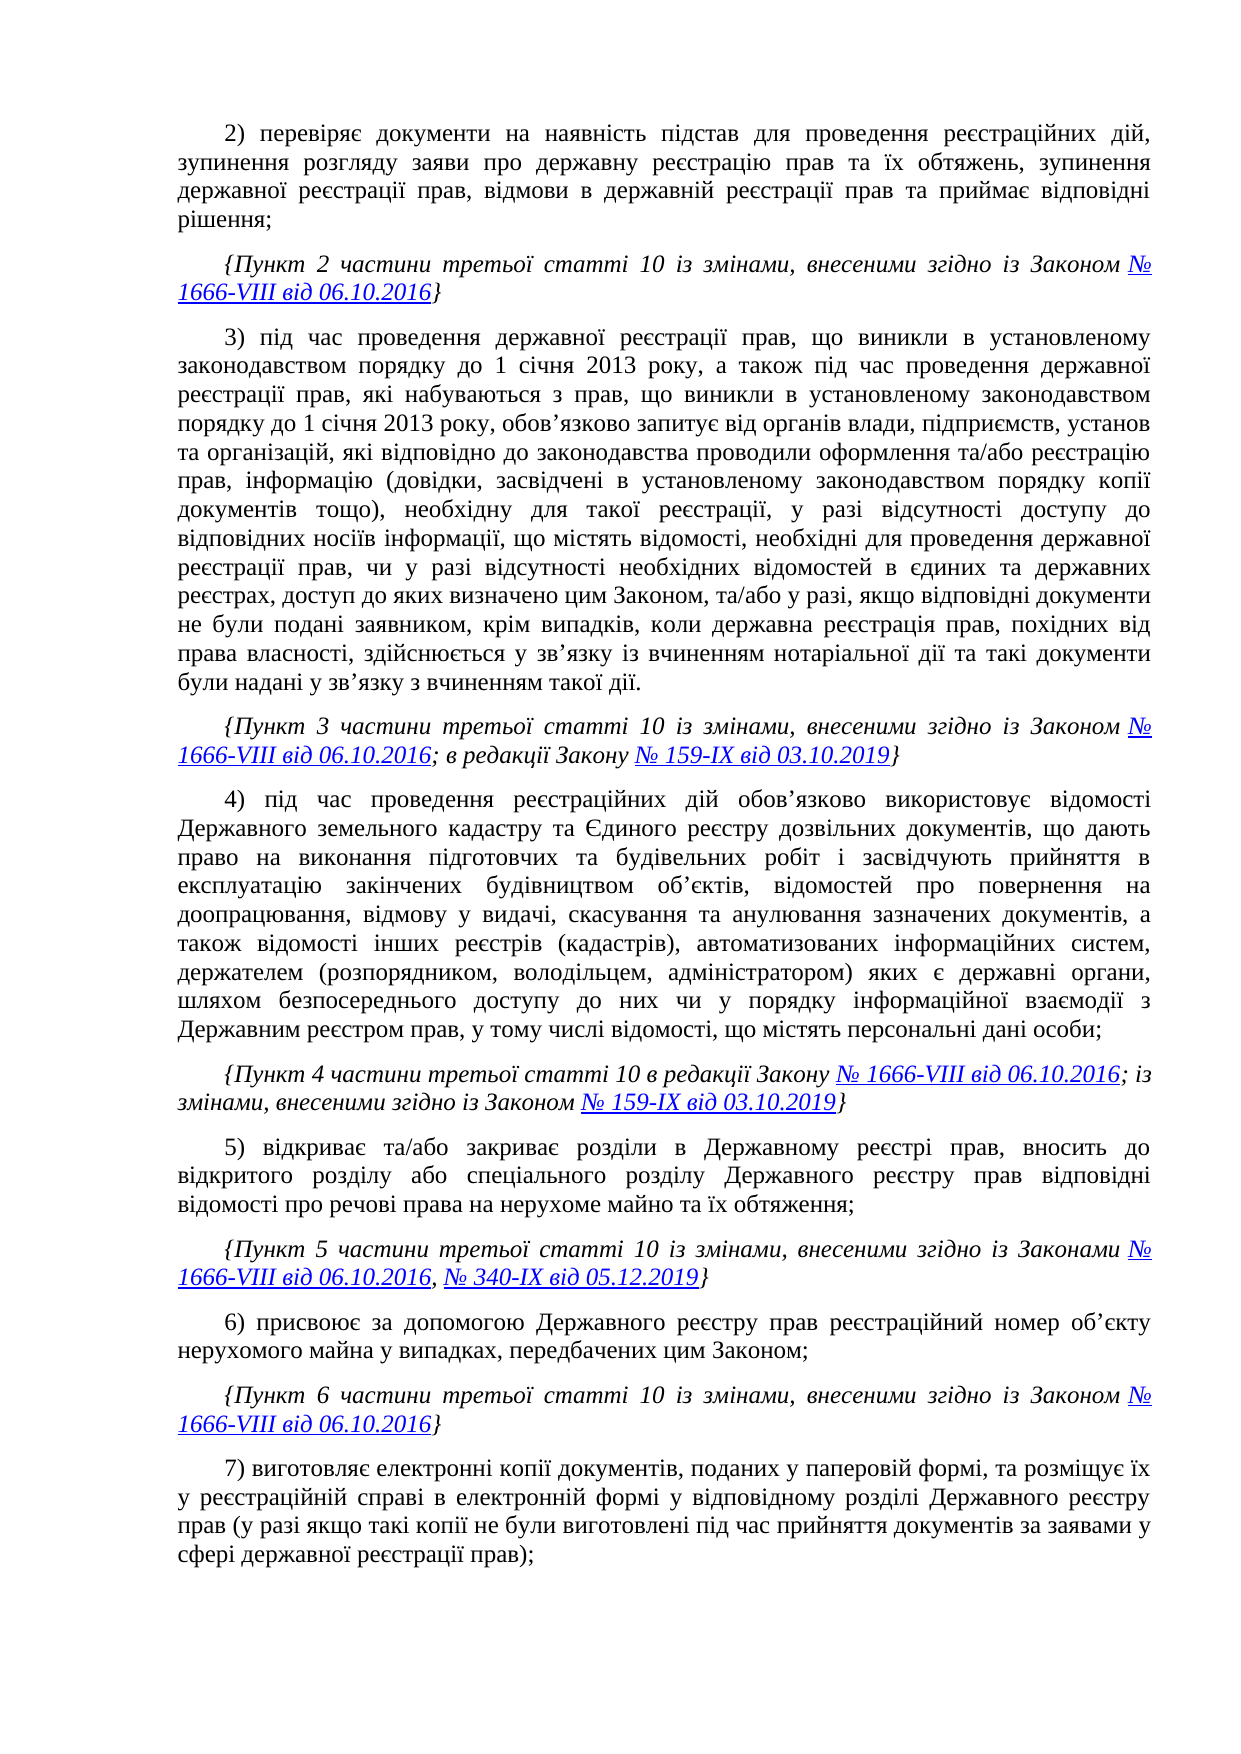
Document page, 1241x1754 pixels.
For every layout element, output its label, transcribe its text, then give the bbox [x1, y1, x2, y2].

text {Пункт 4 частини третьої статті 10 в редакції Закону № 1666-VIII від 06.10.2016; із змінами, внесеними згідно із Законом № 159-IX від 03.10.2019} [177, 1059, 1152, 1116]
text 3) під час проведення державної реєстрації прав, що виникли в установленому законодавством порядку до 1 січня 2013 року, а також під час проведення державної реєстрації прав, які набуваються з прав, що виникли в установленому законодавством порядку до 1 січня 2013 року, обов’язково запитує від органів влади, підприємств, установ та організацій, які відповідно до законодавства проводили оформлення та/або реєстрацію прав, інформацію (довідки, засвідчені в установленому законодавством порядку копії документів тощо), необхідну для такої реєстрації, у разі відсутності доступу до відповідних носіїв інформації, що містять відомості, необхідні для проведення державної реєстрації прав, чи у разі відсутності необхідних відомостей в єдиних та державних реєстрах, доступ до яких визначено цим Законом, та/або у разі, якщо відповідні документи не були подані заявником, крім випадків, коли державна реєстрація прав, похідних від права власності, здійснюється у зв’язку із вчиненням нотаріальної дії та такі документи були надані у зв’язку з вчиненням такої дії. [177, 322, 1152, 696]
text {Пункт 2 частини третьої статті 10 із змінами, внесеними згідно із Законом № 1666-VIII від 06.10.2016} [177, 249, 1152, 306]
text {Пункт 6 частини третьої статті 10 із змінами, внесеними згідно із Законом № 1666-VIII від 06.10.2016} [177, 1380, 1152, 1437]
text 7) виготовляє електронні копії документів, поданих у паперовій формі, та розміщує їх у реєстраційній справі в електронній формі у відповідному розділі Державного реєстру прав (у разі якщо такі копії не були виготовлені під час прийняття документів за заявами у сфері державної реєстрації прав); [177, 1453, 1152, 1568]
text 4) під час проведення реєстраційних дій обов’язково використовує відомості Державного земельного кадастру та Єдиного реєстру дозвільних документів, що дають право на виконання підготовчих та будівельних робіт і засвідчують прийняття в експлуатацію закінчених будівництвом об’єктів, відомостей про повернення на доопрацювання, відмову у видачі, скасування та анулювання зазначених документів, а також відомості інших реєстрів (кадастрів), автоматизованих інформаційних систем, держателем (розпорядником, володільцем, адміністратором) яких є державні органи, шляхом безпосереднього доступу до них чи у порядку інформаційної взаємодії з Державним реєстром прав, у тому числі відомості, що містять персональні дані особи; [177, 784, 1152, 1043]
text 2) перевіряє документи на наявність підстав для проведення реєстраційних дій, зупинення розгляду заяви про державну реєстрацію прав та їх обтяжень, зупинення державної реєстрації прав, відмови в державній реєстрації прав та приймає відповідні рішення; [177, 118, 1152, 233]
text {Пункт 3 частини третьої статті 10 із змінами, внесеними згідно із Законом № 1666-VIII від 06.10.2016; в редакції Закону № 159-IX від 03.10.2019} [177, 711, 1152, 769]
text {Пункт 5 частини третьої статті 10 із змінами, внесеними згідно із Законами № 1666-VIII від 06.10.2016, № 340-IX від 05.12.2019} [177, 1234, 1152, 1291]
text 6) присвоює за допомогою Державного реєстру прав реєстраційний номер об’єкту нерухомого майна у випадках, передбачених цим Законом; [177, 1307, 1152, 1364]
text 5) відкриває та/або закриває розділи в Державному реєстрі прав, вносить до відкритого розділу або спеціального розділу Державного реєстру прав відповідні відомості про речові права на нерухоме майно та їх обтяження; [177, 1132, 1152, 1218]
